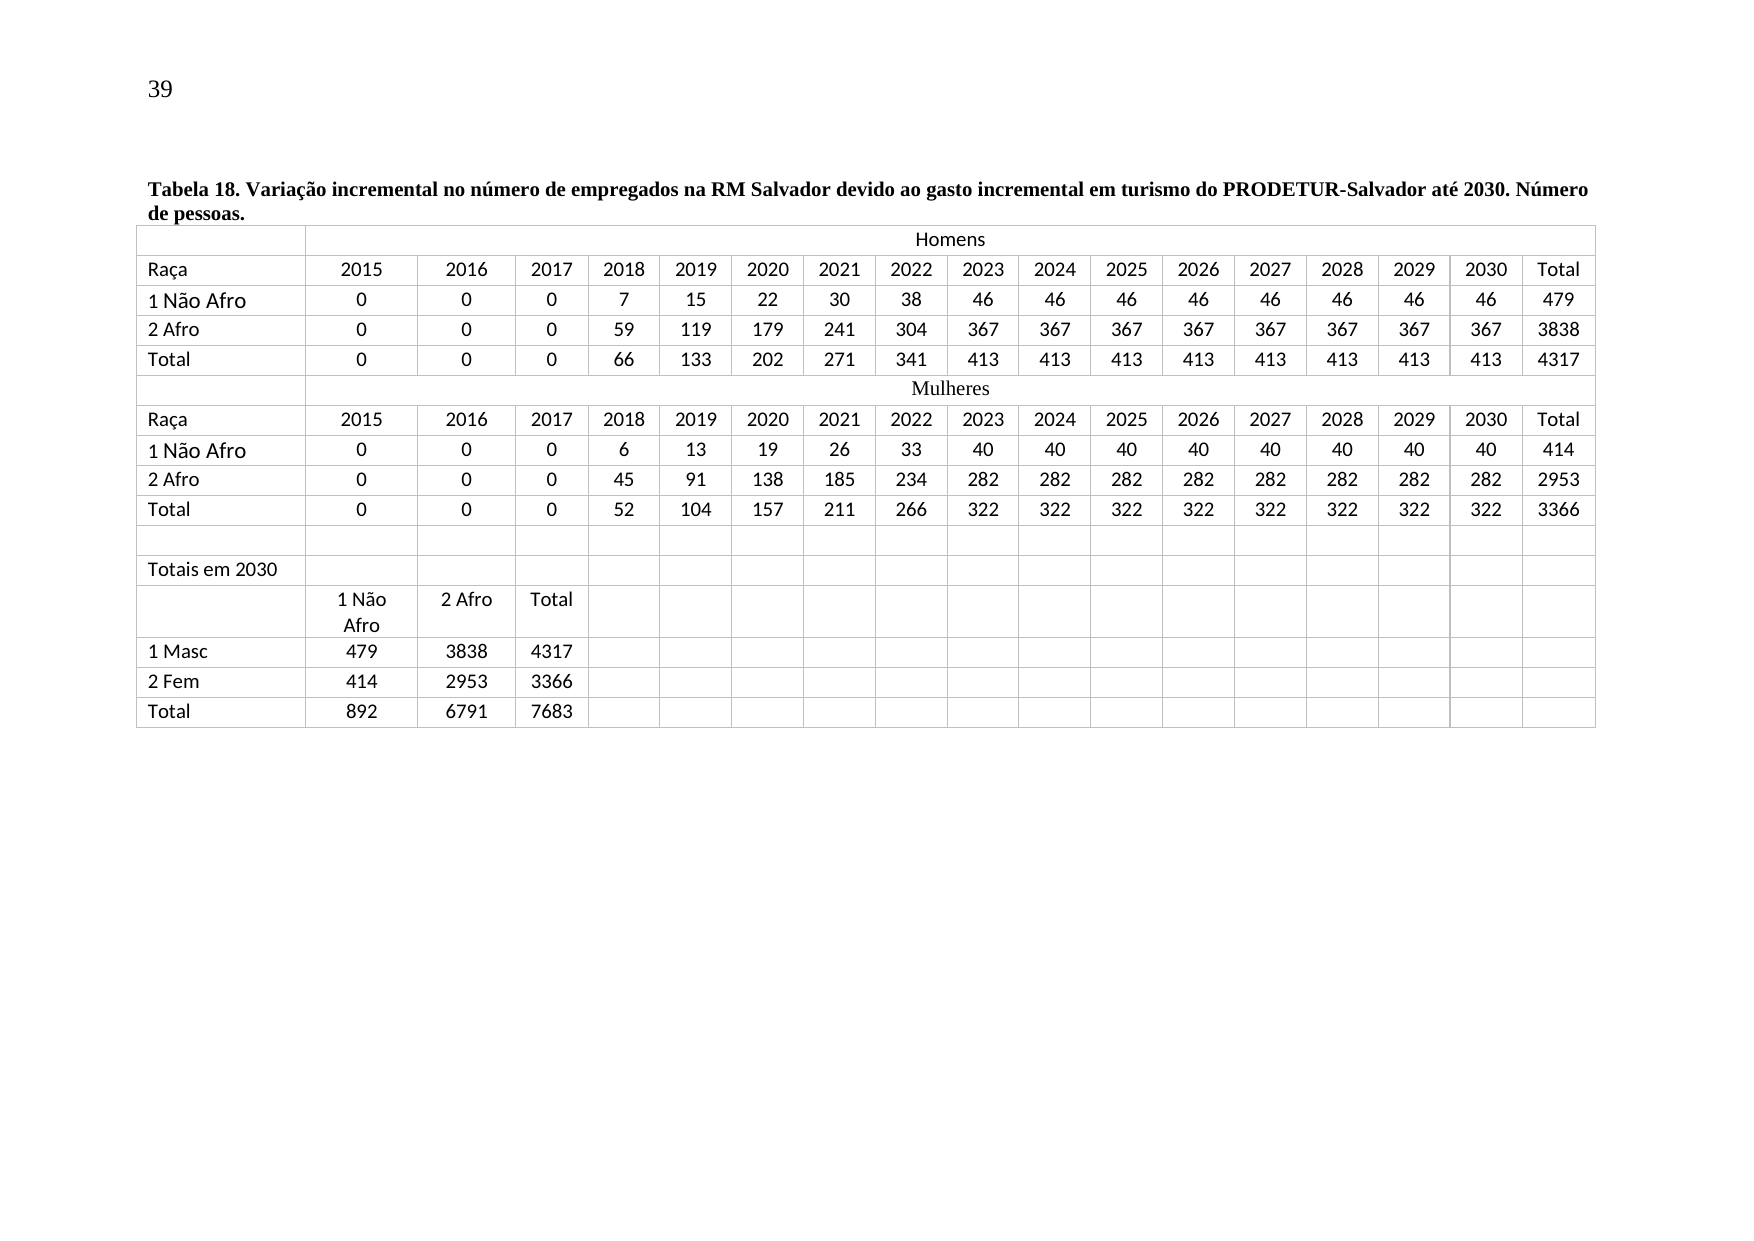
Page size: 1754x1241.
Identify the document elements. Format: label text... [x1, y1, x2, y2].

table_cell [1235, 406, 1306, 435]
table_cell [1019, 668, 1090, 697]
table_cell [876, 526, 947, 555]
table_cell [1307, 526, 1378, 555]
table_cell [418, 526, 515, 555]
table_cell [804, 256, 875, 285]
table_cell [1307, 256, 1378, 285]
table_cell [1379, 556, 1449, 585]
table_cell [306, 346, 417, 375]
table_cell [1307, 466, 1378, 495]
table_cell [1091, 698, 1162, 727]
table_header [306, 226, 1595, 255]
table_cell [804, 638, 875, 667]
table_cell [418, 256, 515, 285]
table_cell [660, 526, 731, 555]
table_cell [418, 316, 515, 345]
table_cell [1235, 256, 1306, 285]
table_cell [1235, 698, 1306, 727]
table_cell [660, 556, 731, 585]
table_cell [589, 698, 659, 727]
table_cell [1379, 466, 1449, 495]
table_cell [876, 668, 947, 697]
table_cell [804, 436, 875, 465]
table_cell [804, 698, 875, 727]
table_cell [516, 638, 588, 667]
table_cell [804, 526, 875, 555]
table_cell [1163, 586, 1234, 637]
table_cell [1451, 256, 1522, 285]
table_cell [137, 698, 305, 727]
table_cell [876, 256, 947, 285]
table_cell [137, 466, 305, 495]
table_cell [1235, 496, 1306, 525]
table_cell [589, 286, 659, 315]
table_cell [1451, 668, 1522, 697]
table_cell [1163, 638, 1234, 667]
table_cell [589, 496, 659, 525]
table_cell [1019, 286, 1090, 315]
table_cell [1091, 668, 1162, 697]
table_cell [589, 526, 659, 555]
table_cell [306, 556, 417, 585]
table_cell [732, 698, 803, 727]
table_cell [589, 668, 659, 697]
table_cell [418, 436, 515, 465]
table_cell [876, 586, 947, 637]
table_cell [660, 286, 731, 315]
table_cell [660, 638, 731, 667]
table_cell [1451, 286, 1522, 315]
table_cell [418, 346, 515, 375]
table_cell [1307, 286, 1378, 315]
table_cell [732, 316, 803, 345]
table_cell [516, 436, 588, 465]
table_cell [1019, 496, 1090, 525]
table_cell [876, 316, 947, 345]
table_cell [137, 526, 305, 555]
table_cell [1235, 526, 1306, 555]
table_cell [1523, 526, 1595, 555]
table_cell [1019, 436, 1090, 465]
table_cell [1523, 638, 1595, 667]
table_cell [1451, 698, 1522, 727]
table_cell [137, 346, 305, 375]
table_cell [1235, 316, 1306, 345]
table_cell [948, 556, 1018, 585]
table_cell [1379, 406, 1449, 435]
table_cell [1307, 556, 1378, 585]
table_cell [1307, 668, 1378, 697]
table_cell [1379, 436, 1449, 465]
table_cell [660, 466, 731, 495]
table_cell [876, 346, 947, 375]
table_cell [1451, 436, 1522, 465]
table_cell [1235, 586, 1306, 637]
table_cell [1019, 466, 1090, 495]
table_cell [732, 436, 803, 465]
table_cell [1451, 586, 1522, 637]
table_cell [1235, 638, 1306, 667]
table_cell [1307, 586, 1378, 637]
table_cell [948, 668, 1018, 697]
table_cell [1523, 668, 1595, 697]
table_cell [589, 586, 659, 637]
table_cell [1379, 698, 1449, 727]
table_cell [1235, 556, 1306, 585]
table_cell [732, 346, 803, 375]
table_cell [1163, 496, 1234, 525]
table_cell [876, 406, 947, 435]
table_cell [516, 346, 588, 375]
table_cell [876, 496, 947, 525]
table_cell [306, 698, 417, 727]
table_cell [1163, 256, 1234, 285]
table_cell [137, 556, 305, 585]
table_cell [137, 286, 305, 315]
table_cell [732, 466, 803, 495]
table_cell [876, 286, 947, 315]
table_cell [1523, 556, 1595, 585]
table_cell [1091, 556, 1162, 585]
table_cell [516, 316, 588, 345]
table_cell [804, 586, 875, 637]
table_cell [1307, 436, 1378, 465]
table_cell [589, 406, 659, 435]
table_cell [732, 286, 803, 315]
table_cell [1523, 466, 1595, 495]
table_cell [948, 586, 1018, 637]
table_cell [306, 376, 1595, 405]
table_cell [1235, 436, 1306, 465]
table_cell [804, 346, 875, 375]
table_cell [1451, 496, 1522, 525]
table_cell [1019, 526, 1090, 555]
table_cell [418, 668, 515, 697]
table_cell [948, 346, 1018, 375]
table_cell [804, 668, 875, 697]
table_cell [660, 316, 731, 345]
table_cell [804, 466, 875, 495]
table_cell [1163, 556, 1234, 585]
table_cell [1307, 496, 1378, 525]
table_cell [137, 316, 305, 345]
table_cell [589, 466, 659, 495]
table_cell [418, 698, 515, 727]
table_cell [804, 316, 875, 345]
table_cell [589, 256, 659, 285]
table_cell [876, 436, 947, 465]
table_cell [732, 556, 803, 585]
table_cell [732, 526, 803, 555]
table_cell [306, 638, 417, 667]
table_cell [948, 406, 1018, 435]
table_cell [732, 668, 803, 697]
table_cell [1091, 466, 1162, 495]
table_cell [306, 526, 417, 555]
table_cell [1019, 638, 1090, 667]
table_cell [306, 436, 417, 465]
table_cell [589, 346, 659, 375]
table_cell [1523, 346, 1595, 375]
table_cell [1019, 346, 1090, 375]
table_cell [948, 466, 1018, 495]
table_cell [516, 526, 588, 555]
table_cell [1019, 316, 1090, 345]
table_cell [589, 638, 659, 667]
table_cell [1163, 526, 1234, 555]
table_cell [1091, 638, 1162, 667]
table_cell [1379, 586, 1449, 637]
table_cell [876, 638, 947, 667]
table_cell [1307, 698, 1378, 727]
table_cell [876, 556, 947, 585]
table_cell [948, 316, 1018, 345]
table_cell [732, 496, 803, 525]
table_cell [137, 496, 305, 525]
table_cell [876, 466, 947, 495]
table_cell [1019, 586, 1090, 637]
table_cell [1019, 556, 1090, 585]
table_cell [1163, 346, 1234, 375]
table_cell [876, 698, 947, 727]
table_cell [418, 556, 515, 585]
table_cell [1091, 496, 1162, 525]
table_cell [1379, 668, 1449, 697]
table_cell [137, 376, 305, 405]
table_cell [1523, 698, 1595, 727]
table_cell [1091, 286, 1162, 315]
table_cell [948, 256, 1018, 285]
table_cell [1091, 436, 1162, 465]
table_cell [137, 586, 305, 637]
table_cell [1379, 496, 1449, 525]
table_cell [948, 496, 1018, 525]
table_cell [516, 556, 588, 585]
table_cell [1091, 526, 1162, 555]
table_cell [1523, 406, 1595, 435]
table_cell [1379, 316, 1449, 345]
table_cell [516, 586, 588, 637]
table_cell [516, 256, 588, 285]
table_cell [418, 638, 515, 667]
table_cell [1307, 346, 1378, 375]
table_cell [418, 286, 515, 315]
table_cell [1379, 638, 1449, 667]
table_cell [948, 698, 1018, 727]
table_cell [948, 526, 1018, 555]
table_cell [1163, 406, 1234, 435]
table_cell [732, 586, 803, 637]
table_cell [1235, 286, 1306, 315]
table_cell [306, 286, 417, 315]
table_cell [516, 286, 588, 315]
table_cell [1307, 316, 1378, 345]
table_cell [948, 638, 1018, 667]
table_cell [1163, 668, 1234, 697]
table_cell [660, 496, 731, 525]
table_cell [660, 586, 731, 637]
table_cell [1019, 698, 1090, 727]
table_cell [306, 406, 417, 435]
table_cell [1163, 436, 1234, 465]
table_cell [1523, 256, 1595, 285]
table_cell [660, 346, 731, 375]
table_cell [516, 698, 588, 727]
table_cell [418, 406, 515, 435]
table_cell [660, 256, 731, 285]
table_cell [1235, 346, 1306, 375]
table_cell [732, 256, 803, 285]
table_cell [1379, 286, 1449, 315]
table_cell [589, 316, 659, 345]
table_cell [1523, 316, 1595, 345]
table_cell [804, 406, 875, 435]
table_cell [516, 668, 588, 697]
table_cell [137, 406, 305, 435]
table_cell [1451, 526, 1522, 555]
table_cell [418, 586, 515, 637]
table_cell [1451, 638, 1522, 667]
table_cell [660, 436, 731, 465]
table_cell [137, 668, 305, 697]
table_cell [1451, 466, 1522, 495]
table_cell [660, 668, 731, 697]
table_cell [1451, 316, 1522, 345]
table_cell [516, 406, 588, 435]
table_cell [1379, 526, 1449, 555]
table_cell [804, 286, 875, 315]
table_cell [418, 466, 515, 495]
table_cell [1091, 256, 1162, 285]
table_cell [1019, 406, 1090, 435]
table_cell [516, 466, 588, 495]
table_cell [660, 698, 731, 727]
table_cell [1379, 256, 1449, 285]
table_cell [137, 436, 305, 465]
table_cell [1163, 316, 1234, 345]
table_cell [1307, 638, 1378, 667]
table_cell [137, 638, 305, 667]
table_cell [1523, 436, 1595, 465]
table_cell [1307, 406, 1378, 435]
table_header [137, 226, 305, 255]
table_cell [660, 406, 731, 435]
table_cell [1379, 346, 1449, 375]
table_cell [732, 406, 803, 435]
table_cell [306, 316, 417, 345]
text Tabela 18. Variação incremental no número de empregados na RM Salvador devido ao gasto incremental em turismo do PRODETUR-Salvador até 2030. Número de pessoas. [148, 177, 1606, 225]
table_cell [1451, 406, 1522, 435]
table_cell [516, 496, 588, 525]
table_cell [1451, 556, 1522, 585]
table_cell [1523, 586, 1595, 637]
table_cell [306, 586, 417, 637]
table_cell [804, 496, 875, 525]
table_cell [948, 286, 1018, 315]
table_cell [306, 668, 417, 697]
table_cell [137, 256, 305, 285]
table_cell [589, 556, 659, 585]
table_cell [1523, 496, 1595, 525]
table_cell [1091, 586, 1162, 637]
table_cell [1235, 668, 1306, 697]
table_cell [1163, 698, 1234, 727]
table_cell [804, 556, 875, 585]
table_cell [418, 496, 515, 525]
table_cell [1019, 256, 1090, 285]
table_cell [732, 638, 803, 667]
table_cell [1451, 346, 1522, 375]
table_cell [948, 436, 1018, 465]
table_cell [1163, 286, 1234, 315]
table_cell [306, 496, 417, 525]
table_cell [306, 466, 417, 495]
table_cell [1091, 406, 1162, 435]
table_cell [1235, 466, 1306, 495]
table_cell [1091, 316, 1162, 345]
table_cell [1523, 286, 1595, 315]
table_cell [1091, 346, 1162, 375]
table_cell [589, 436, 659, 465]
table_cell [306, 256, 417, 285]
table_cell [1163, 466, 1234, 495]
